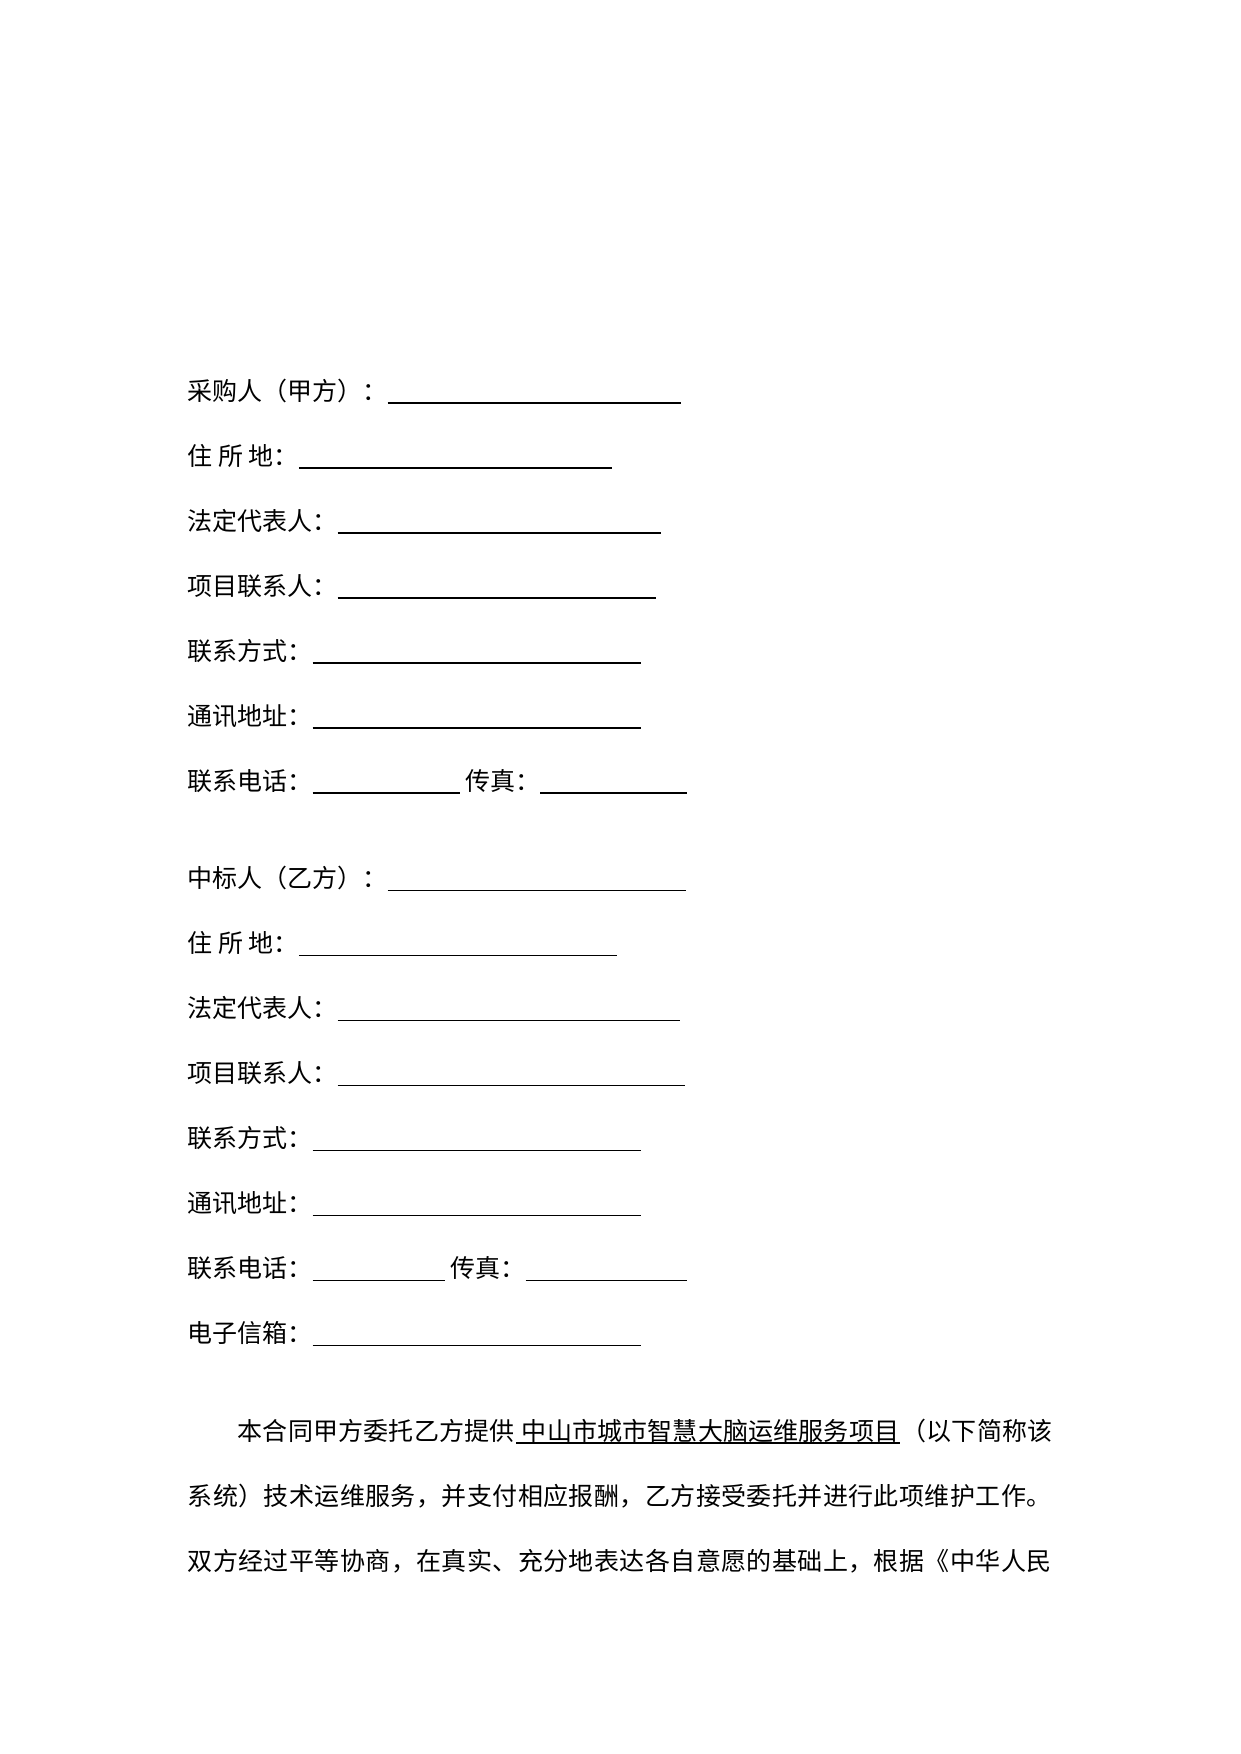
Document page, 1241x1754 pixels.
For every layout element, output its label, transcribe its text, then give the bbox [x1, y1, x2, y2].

text 项目联系人： [187, 1039, 1053, 1104]
text 联系方式： [187, 1104, 1053, 1169]
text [187, 1397, 1053, 1592]
text 法定代表人： [187, 487, 1053, 552]
text 联系方式： [187, 617, 1053, 682]
text 联系电话： 传真： [187, 1234, 1053, 1299]
text 通讯地址： [187, 1169, 1053, 1234]
text 联系电话： 传真： [187, 747, 1053, 812]
text 电子信箱： [187, 1299, 1053, 1364]
text 项目联系人： [187, 552, 1053, 617]
text 住 所 地： [187, 422, 1053, 487]
text 通讯地址： [187, 682, 1053, 747]
text 法定代表人： [187, 974, 1053, 1039]
text 住 所 地： [187, 909, 1053, 974]
text 采购人（甲方）： [187, 357, 1053, 422]
text 中标人（乙方）： [187, 844, 1053, 909]
